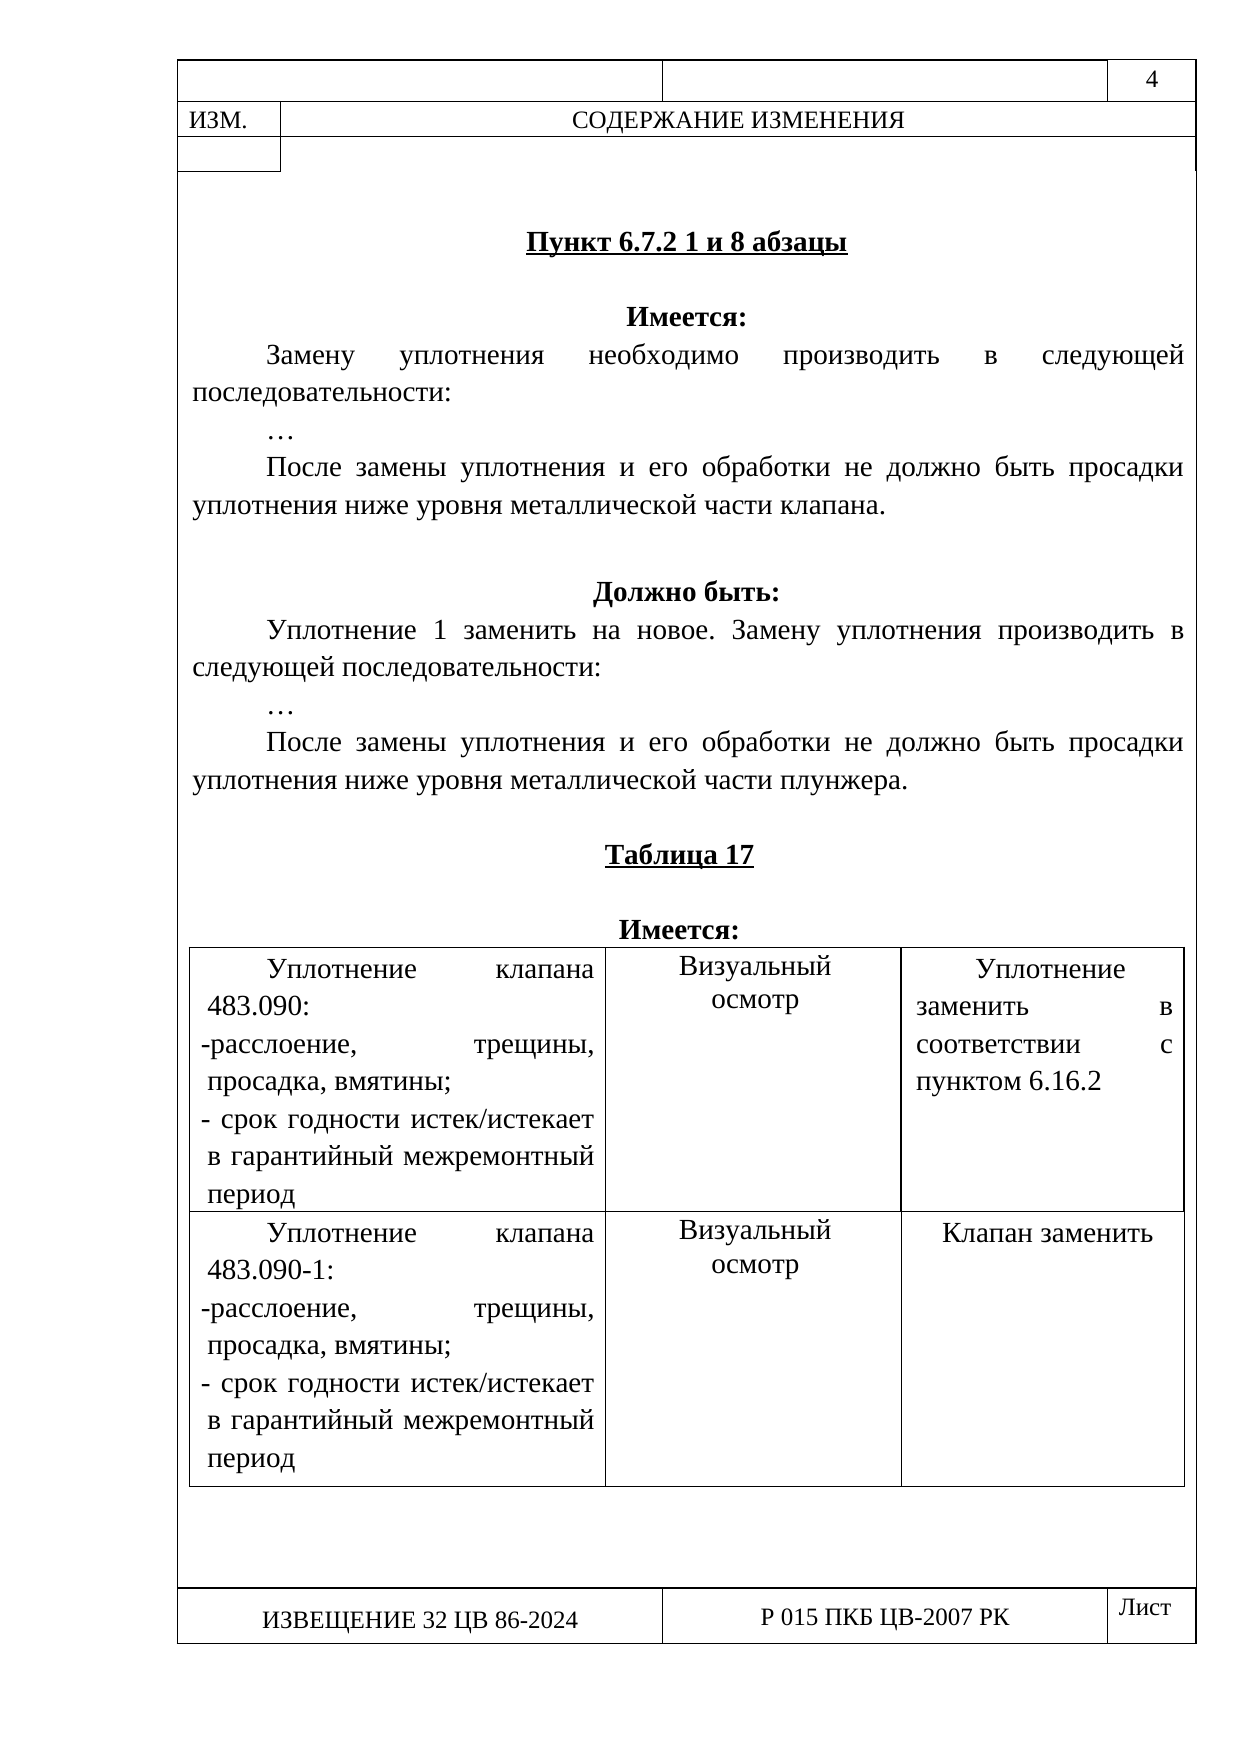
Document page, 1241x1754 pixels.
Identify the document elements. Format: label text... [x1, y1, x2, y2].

table_cell [178, 61, 662, 101]
table_cell ИЗМ. [178, 102, 280, 136]
table_cell [281, 137, 1195, 171]
table_cell Лист [1108, 1589, 1195, 1643]
table_cell Пункт 6.7.2 1 и 8 абзацы Имеется: Замену уплотнения необходимо производить в следующей последовательности: … После замены уплотнения и его обработки не должно быть просадки уплотнения ниже уровня металлической части клапана. Должно быть: Уплотнение 1 заменить на новое. Замену уплотнения производить в следующей последовательности: … После замены уплотнения и его обработки не должно быть просадки уплотнения ниже уровня металлической части плунжера. Таблица 17 Имеется: [178, 171, 1196, 1587]
table_cell 4 [1108, 60, 1195, 101]
table_cell [178, 137, 280, 171]
table_cell СОДЕРЖАНИЕ ИЗМЕНЕНИЯ [281, 102, 1195, 136]
table_cell ИЗВЕЩЕНИЕ 32 ЦВ 86-2024 [178, 1589, 662, 1643]
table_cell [663, 1589, 1107, 1643]
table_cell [663, 61, 1107, 101]
